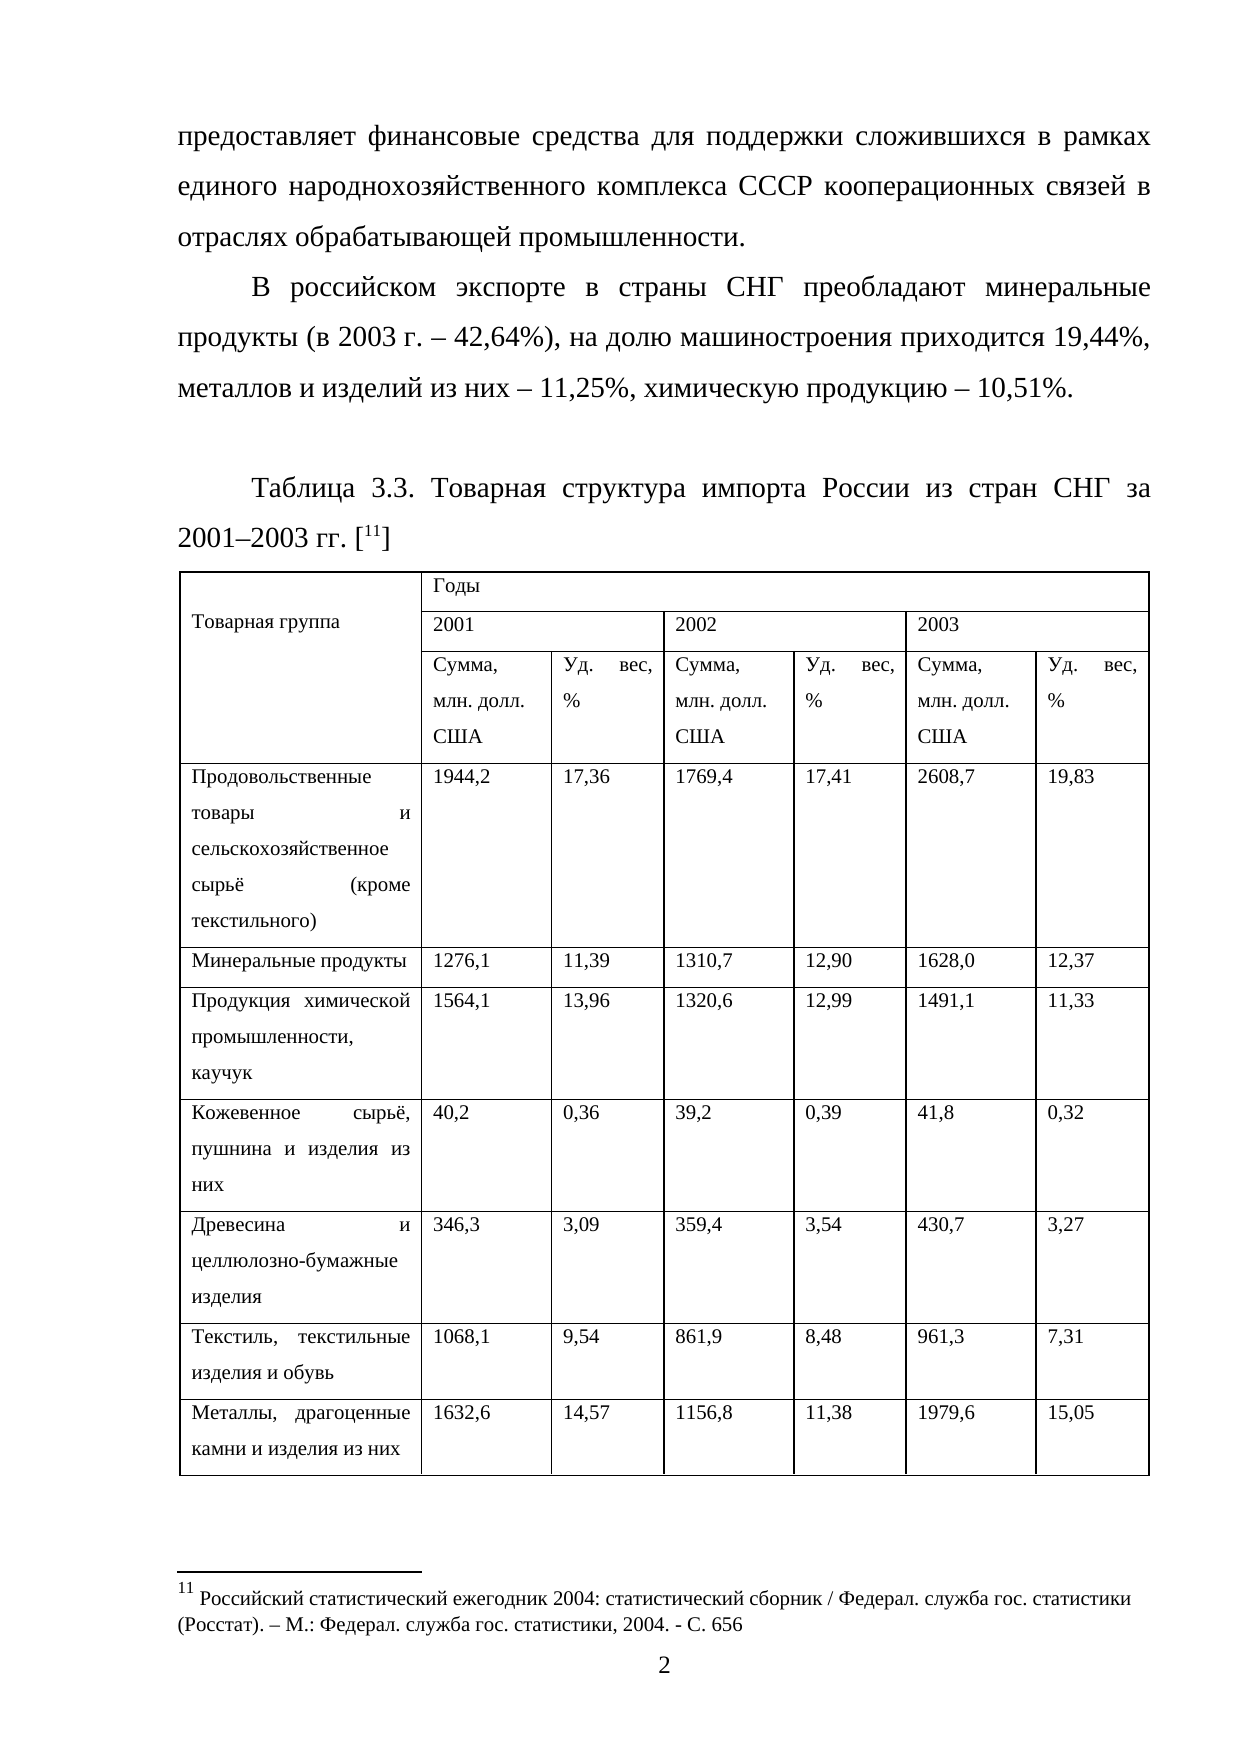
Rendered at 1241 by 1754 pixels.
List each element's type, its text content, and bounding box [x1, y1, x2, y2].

table_cell 1944,2 [422, 764, 551, 947]
table_cell 346,3 [422, 1212, 551, 1323]
table_cell 0,39 [795, 1100, 905, 1211]
table_cell 8,48 [795, 1324, 905, 1398]
table_cell Уд. вес, % [1037, 652, 1148, 763]
table_cell 359,4 [665, 1212, 793, 1323]
table_cell 0,32 [1037, 1100, 1148, 1211]
table_cell Уд. вес, % [795, 652, 905, 763]
table_cell 3,27 [1037, 1212, 1148, 1323]
table_cell Сумма, млн. долл. США [422, 652, 551, 763]
table_header Годы [422, 573, 1148, 611]
table_cell 2003 [907, 612, 1148, 651]
table_cell 3,09 [552, 1212, 663, 1323]
table_cell 12,37 [1037, 948, 1148, 987]
table_cell 41,8 [907, 1100, 1035, 1211]
table_cell 1156,8 [665, 1400, 793, 1474]
table_cell 2002 [665, 612, 905, 651]
table_cell 0,36 [552, 1100, 663, 1211]
table_cell 7,31 [1037, 1324, 1148, 1398]
table_cell Минеральные продукты [181, 948, 421, 987]
table_cell 11,38 [795, 1400, 905, 1474]
text В российском экспорте в страны СНГ преобладают минеральные продукты (в 2003 г. – 42,64%), на долю машиностроения приходится 19,44%, металлов и изделий из них – 11,25%, химическую продукцию – 10,51%. [177, 269, 1152, 403]
table_cell 3,54 [795, 1212, 905, 1323]
table_cell 1564,1 [422, 988, 551, 1099]
table_cell 430,7 [907, 1212, 1035, 1323]
table_cell 17,36 [552, 764, 663, 947]
table_cell Продовольственные товары и сельскохозяйственное сырьё (кроме текстильного) [181, 764, 421, 947]
table_cell 13,96 [552, 988, 663, 1099]
table_cell 11,39 [552, 948, 663, 987]
table_cell 1320,6 [665, 988, 793, 1099]
table_cell Уд. вес, % [552, 652, 663, 763]
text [177, 118, 1152, 252]
table_header Товарная группа [181, 573, 421, 763]
table_cell Продукция химической промышленности, каучук [181, 988, 421, 1099]
table_cell 1068,1 [422, 1324, 551, 1398]
table_cell 961,3 [907, 1324, 1035, 1398]
table_cell 1276,1 [422, 948, 551, 987]
table_cell 40,2 [422, 1100, 551, 1211]
table_cell 1491,1 [907, 988, 1035, 1099]
table_cell 11,33 [1037, 988, 1148, 1099]
table_cell Металлы, драгоценные камни и изделия из них [181, 1400, 421, 1474]
table_cell 2608,7 [907, 764, 1035, 947]
table_cell 1769,4 [665, 764, 793, 947]
table_cell 1628,0 [907, 948, 1035, 987]
table_cell 9,54 [552, 1324, 663, 1398]
table_cell 14,57 [552, 1400, 663, 1474]
table_cell 19,83 [1037, 764, 1148, 947]
table_cell Сумма, млн. долл. США [665, 652, 793, 763]
table_cell 39,2 [665, 1100, 793, 1211]
table_cell Древесина и целлюлозно-бумажные изделия [181, 1212, 421, 1323]
table_cell 1310,7 [665, 948, 793, 987]
table_cell 1979,6 [907, 1400, 1035, 1474]
table_cell 15,05 [1037, 1400, 1148, 1474]
table_cell 1632,6 [422, 1400, 551, 1474]
table_cell 12,99 [795, 988, 905, 1099]
table_cell 2001 [422, 612, 663, 651]
table_cell Кожевенное сырьё, пушнина и изделия из них [181, 1100, 421, 1211]
table_cell 861,9 [665, 1324, 793, 1398]
table_cell Сумма, млн. долл. США [907, 652, 1035, 763]
table_cell Текстиль, текстильные изделия и обувь [181, 1324, 421, 1398]
table_cell 17,41 [795, 764, 905, 947]
table_cell 12,90 [795, 948, 905, 987]
text Таблица 3.3. Товарная структура импорта России из стран СНГ за 2001–2003 гг. [] [177, 470, 1152, 554]
